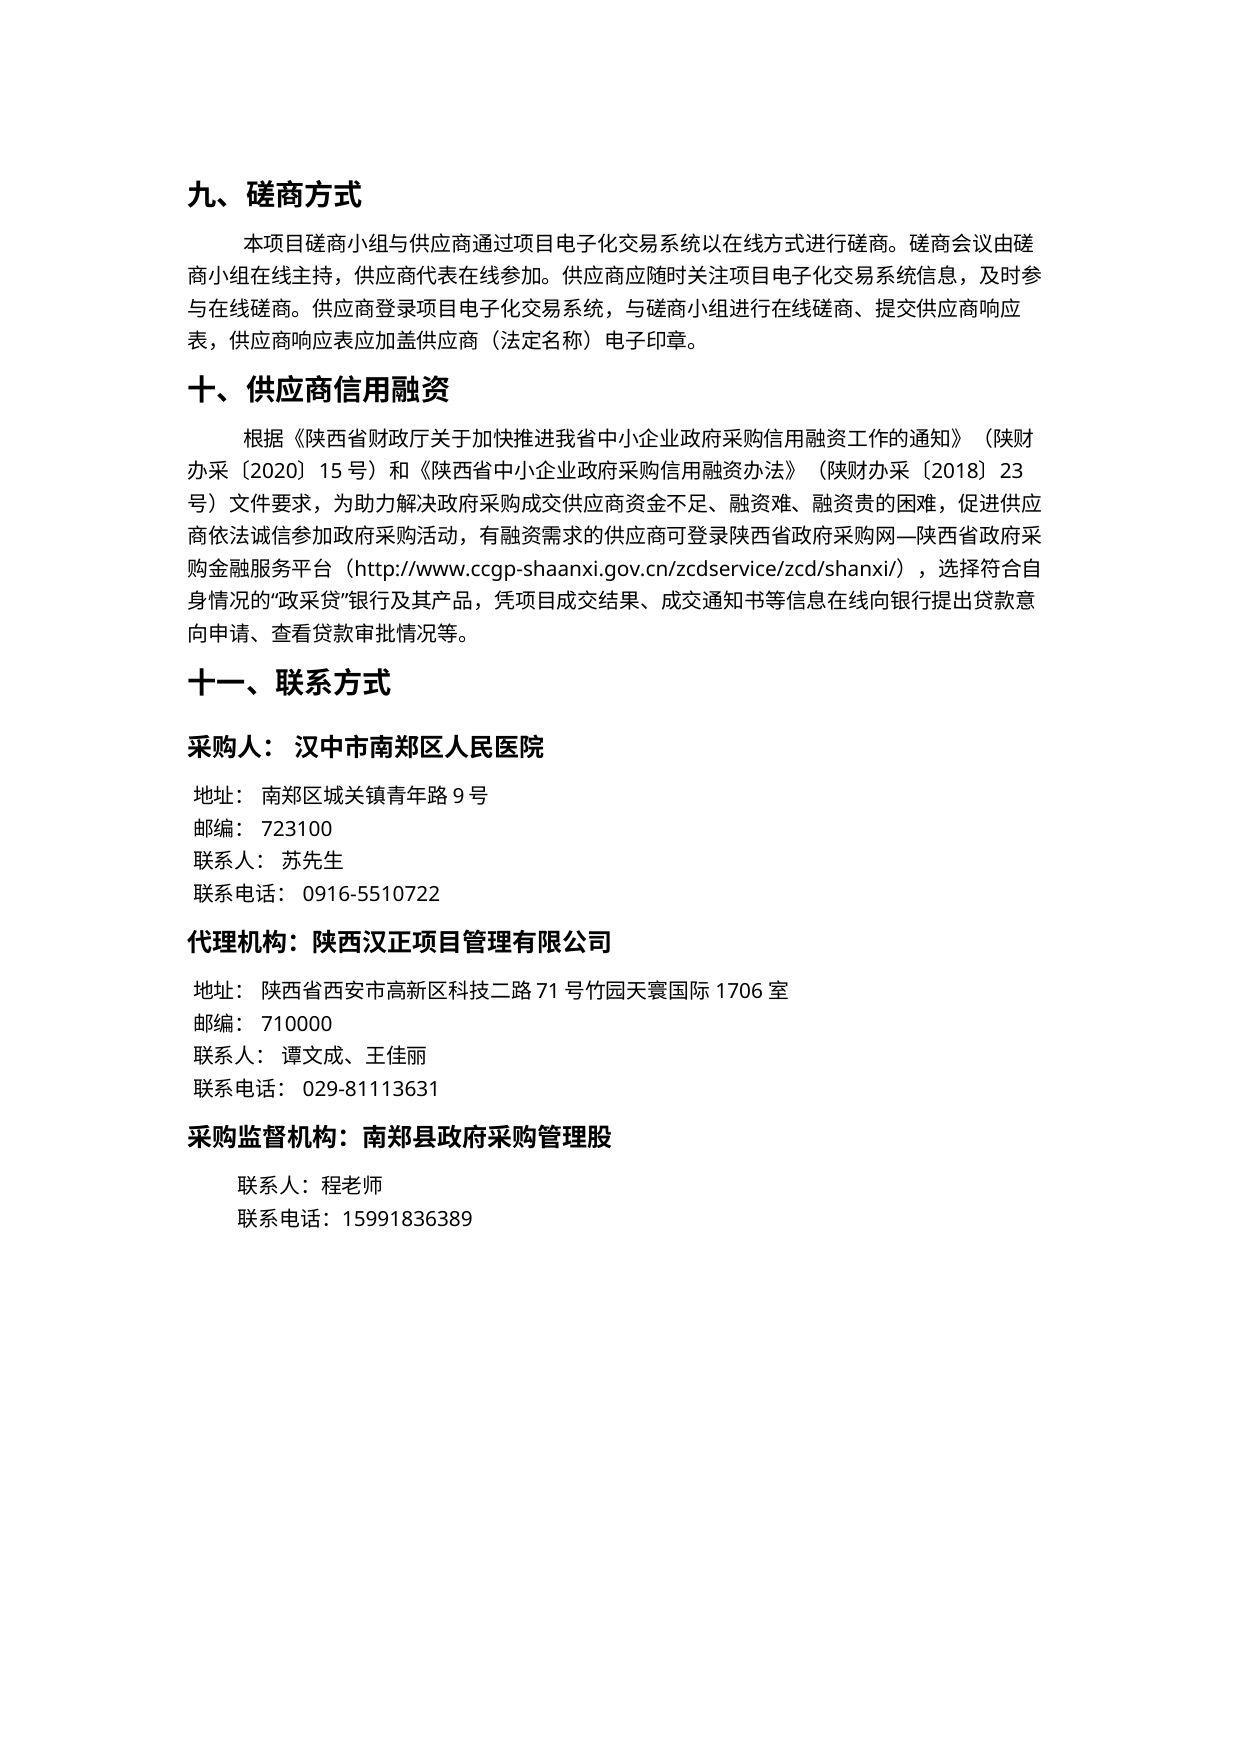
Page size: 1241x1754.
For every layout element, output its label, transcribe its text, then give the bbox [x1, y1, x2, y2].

text 采购人： 汉中市南郑区人民医院 [187, 714, 1053, 779]
text 根据《陕西省财政厅关于加快推进我省中小企业政府采购信用融资工作的通知》（陕财办采〔2020〕15 号）和《陕西省中小企业政府采购信用融资办法》（陕财办采〔2018〕23 号）文件要求，为助力解决政府采购成交供应商资金不足、融资难、融资贵的困难，促进供应商依法诚信参加政府采购活动，有融资需求的供应商可登录陕西省政府采购网—陕西省政府采购金融服务平台（http://www.ccgp-shaanxi.gov.cn/zcdservice/zcd/shanxi/），选择符合自身情况的“政采贷”银行及其产品，凭项目成交结果、成交通知书等信息在线向银行提出贷款意向申请、查看贷款审批情况等。 [187, 422, 1053, 649]
text 代理机构：陕西汉正项目管理有限公司 [187, 909, 1053, 974]
text 地址： 陕西省西安市高新区科技二路71号竹园天寰国际 1706 室 [187, 974, 1053, 1007]
text 联系人： 谭文成、王佳丽 [187, 1039, 1053, 1072]
text 联系电话： 0916-5510722 [187, 877, 1053, 909]
text 采购监督机构：南郑县政府采购管理股 [187, 1104, 1053, 1169]
text 地址： 南郑区城关镇青年路9号 [187, 779, 1053, 812]
text 联系人： 苏先生 [187, 844, 1053, 877]
text 九、磋商方式 [187, 162, 1053, 227]
text 联系人：程老师 [187, 1169, 1053, 1202]
text 联系电话：15991836389 [187, 1202, 1053, 1234]
text 本项目磋商小组与供应商通过项目电子化交易系统以在线方式进行磋商。磋商会议由磋商小组在线主持，供应商代表在线参加。供应商应随时关注项目电子化交易系统信息，及时参与在线磋商。供应商登录项目电子化交易系统，与磋商小组进行在线磋商、提交供应商响应表，供应商响应表应加盖供应商（法定名称）电子印章。 [187, 227, 1053, 357]
text 邮编： 710000 [187, 1007, 1053, 1039]
text 十、供应商信用融资 [187, 357, 1053, 422]
text 十一、联系方式 [187, 649, 1053, 714]
text 联系电话： 029-81113631 [187, 1072, 1053, 1104]
text 邮编： 723100 [187, 812, 1053, 844]
